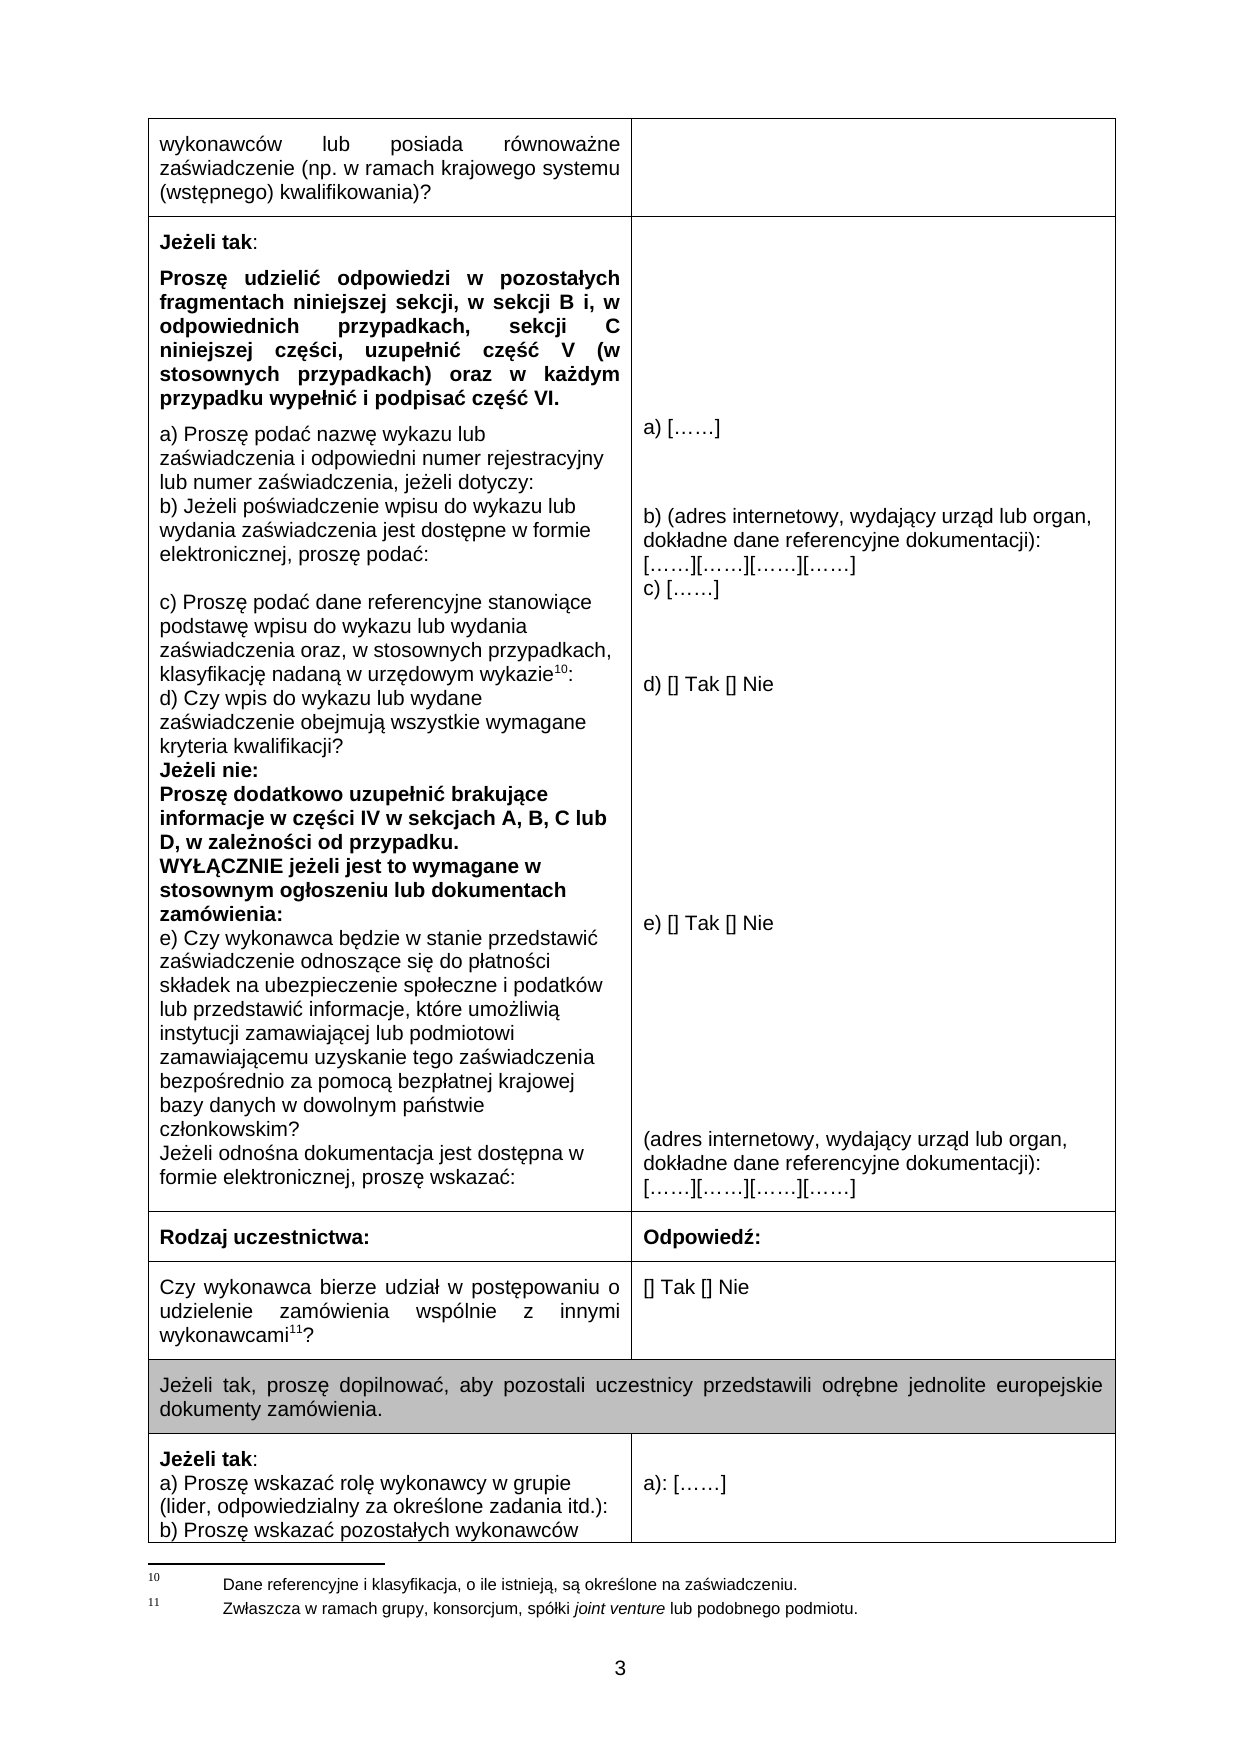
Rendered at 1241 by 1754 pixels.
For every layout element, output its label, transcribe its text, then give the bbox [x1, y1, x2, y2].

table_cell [149, 119, 631, 216]
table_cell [632, 119, 1115, 216]
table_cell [632, 1434, 1115, 1542]
table_cell Jeżeli tak: Proszę udzielić odpowiedzi w pozostałych fragmentach niniejszej sekcji, w sekcji B i, w odpowiednich przypadkach, sekcji C niniejszej części, uzupełnić część V (w stosownych przypadkach) oraz w każdym przypadku wypełnić i podpisać część VI. a) Proszę podać nazwę wykazu lub zaświadczenia i odpowiedni numer rejestracyjny lub numer zaświadczenia, jeżeli dotyczy: b) Jeżeli poświadczenie wpisu do wykazu lub wydania zaświadczenia jest dostępne w formie elektronicznej, proszę podać: c) Proszę podać dane referencyjne stanowiące podstawę wpisu do wykazu lub wydania zaświadczenia oraz, w stosownych przypadkach, klasyfikację nadaną w urzędowym wykazie: d) Czy wpis do wykazu lub wydane zaświadczenie obejmują wszystkie wymagane kryteria kwalifikacji? Jeżeli nie: Proszę dodatkowo uzupełnić brakujące informacje w części IV w sekcjach A, B, C lub D, w zależności od przypadku. WYŁĄCZNIE jeżeli jest to wymagane w stosownym ogłoszeniu lub dokumentach zamówienia: e) Czy wykonawca będzie w stanie przedstawić zaświadczenie odnoszące się do płatności składek na ubezpieczenie społeczne i podatków lub przedstawić informacje, które umożliwią instytucji zamawiającej lub podmiotowi zamawiającemu uzyskanie tego zaświadczenia bezpośrednio za pomocą bezpłatnej krajowej bazy danych w dowolnym państwie członkowskim? Jeżeli odnośna dokumentacja jest dostępna w formie elektronicznej, proszę wskazać: [149, 217, 631, 1211]
table_cell Rodzaj uczestnictwa: [149, 1212, 631, 1261]
table_cell Odpowiedź: [632, 1212, 1115, 1261]
table_cell Jeżeli tak, proszę dopilnować, aby pozostali uczestnicy przedstawili odrębne jednolite europejskie dokumenty zamówienia. [149, 1360, 1115, 1433]
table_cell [149, 1434, 631, 1542]
table_cell Czy wykonawca bierze udział w postępowaniu o udzielenie zamówienia wspólnie z innymi wykonawcami? [149, 1262, 631, 1359]
table_cell [] Tak [] Nie [632, 1262, 1115, 1359]
table_cell a) [……] b) (adres internetowy, wydający urząd lub organ, dokładne dane referencyjne dokumentacji): [……][……][……][……] c) [……] d) [] Tak [] Nie e) [] Tak [] Nie (adres internetowy, wydający urząd lub organ, dokładne dane referencyjne dokumentacji): [……][……][……][……] [632, 217, 1115, 1211]
